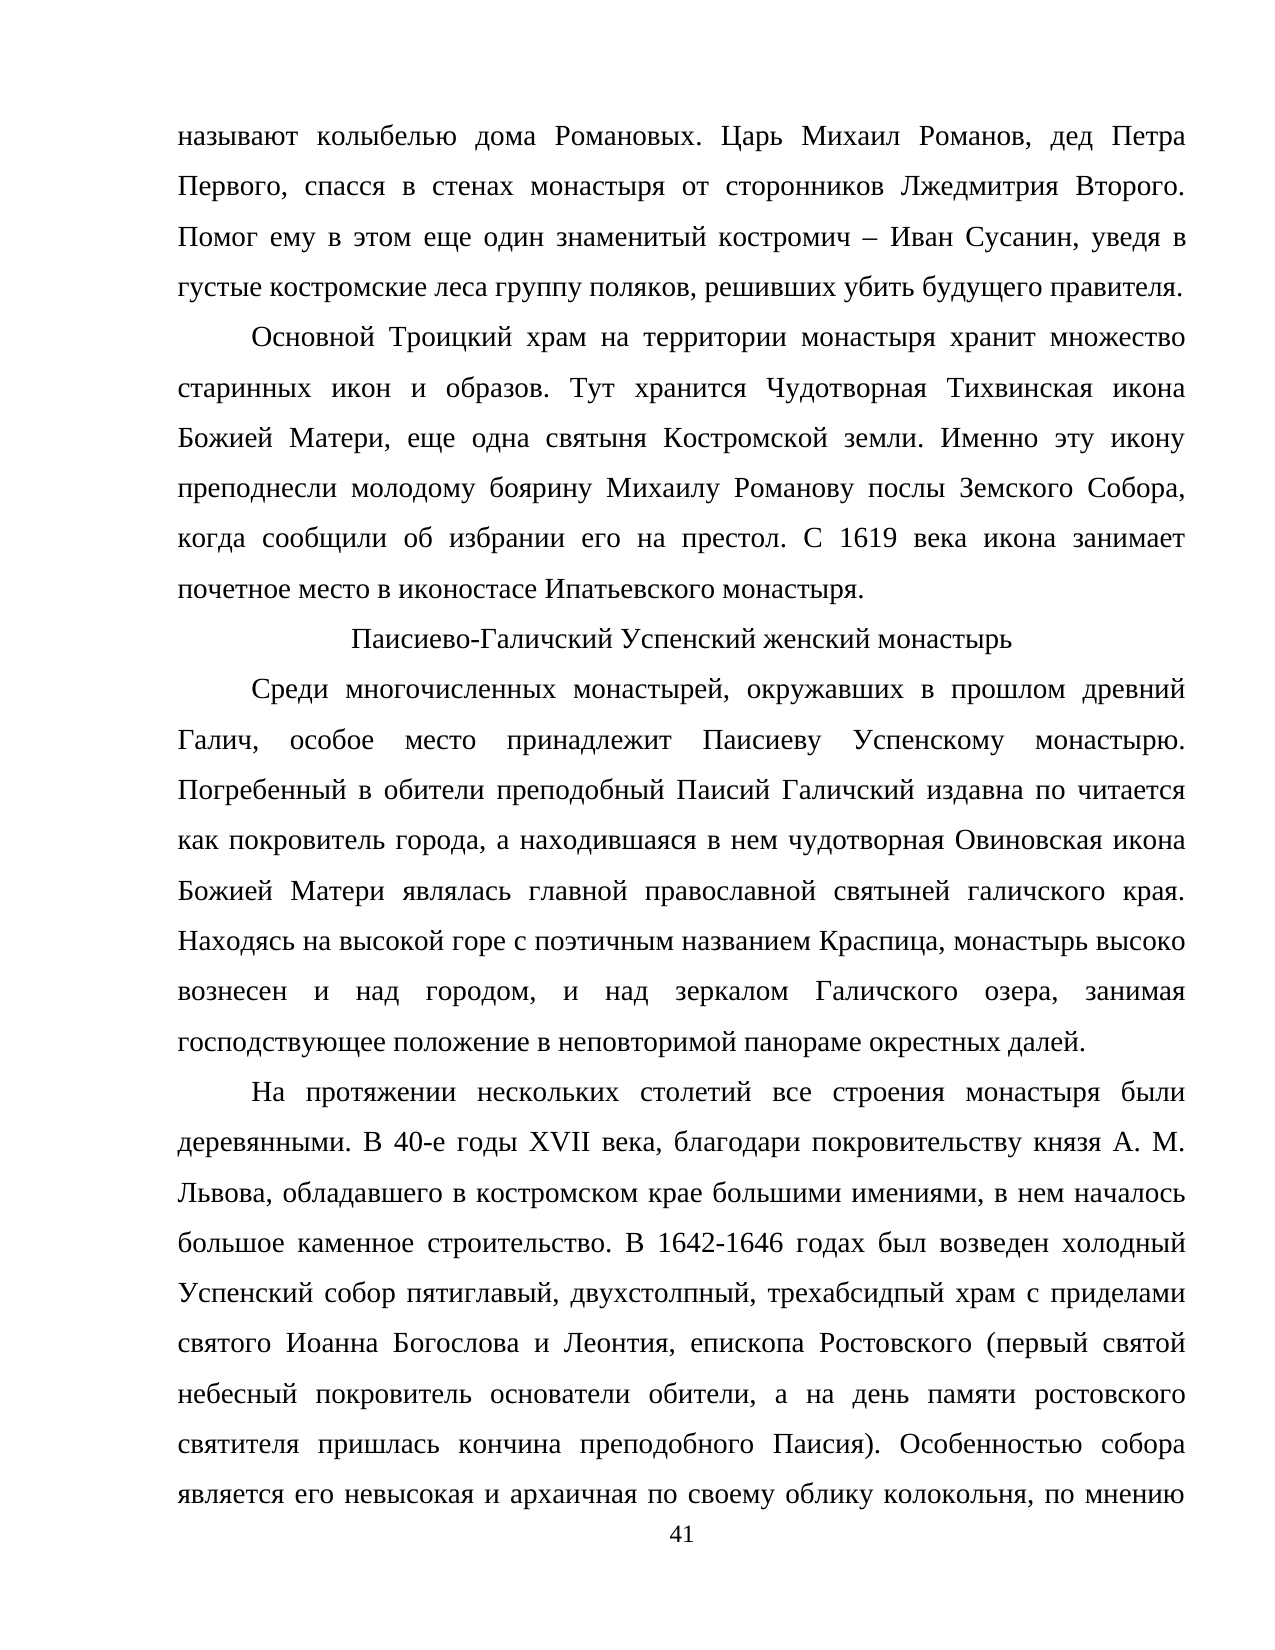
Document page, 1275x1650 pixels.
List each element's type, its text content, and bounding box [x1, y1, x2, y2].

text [177, 118, 1186, 303]
text Cреди многочисленных монастырей, окружавших в прошлом древний Галич, особое место принадлежит Паисиеву Успенскому монастырю. Погребенный в обители преподобный Паисий Галичский издавна по читается как покровитель города, а находившаяся в нем чудотворная Овиновская икона Божией Матери являлась главной православной святыней галичского края. Находясь на высокой горе с поэтичным названием Краспица, монастырь высоко вознесен и над городом, и над зеркалом Галичского озера, занимая господствующее положение в неповторимой панораме окрестных далей. [177, 672, 1186, 1057]
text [177, 1074, 1186, 1510]
text Основной Троицкий храм на территории монастыря хранит множество старинных икон и образов. Тут хранится Чудотворная Тихвинская икона Божией Матери, еще одна святыня Костромской земли. Именно эту икону преподнесли молодому боярину Михаилу Романову послы Земского Собора, когда сообщили об избрании его на престол. С 1619 века икона занимает почетное место в иконостасе Ипатьевского монастыря. [177, 319, 1186, 604]
text Паисиево-Галичский Успенский женский монастырь [177, 621, 1186, 655]
